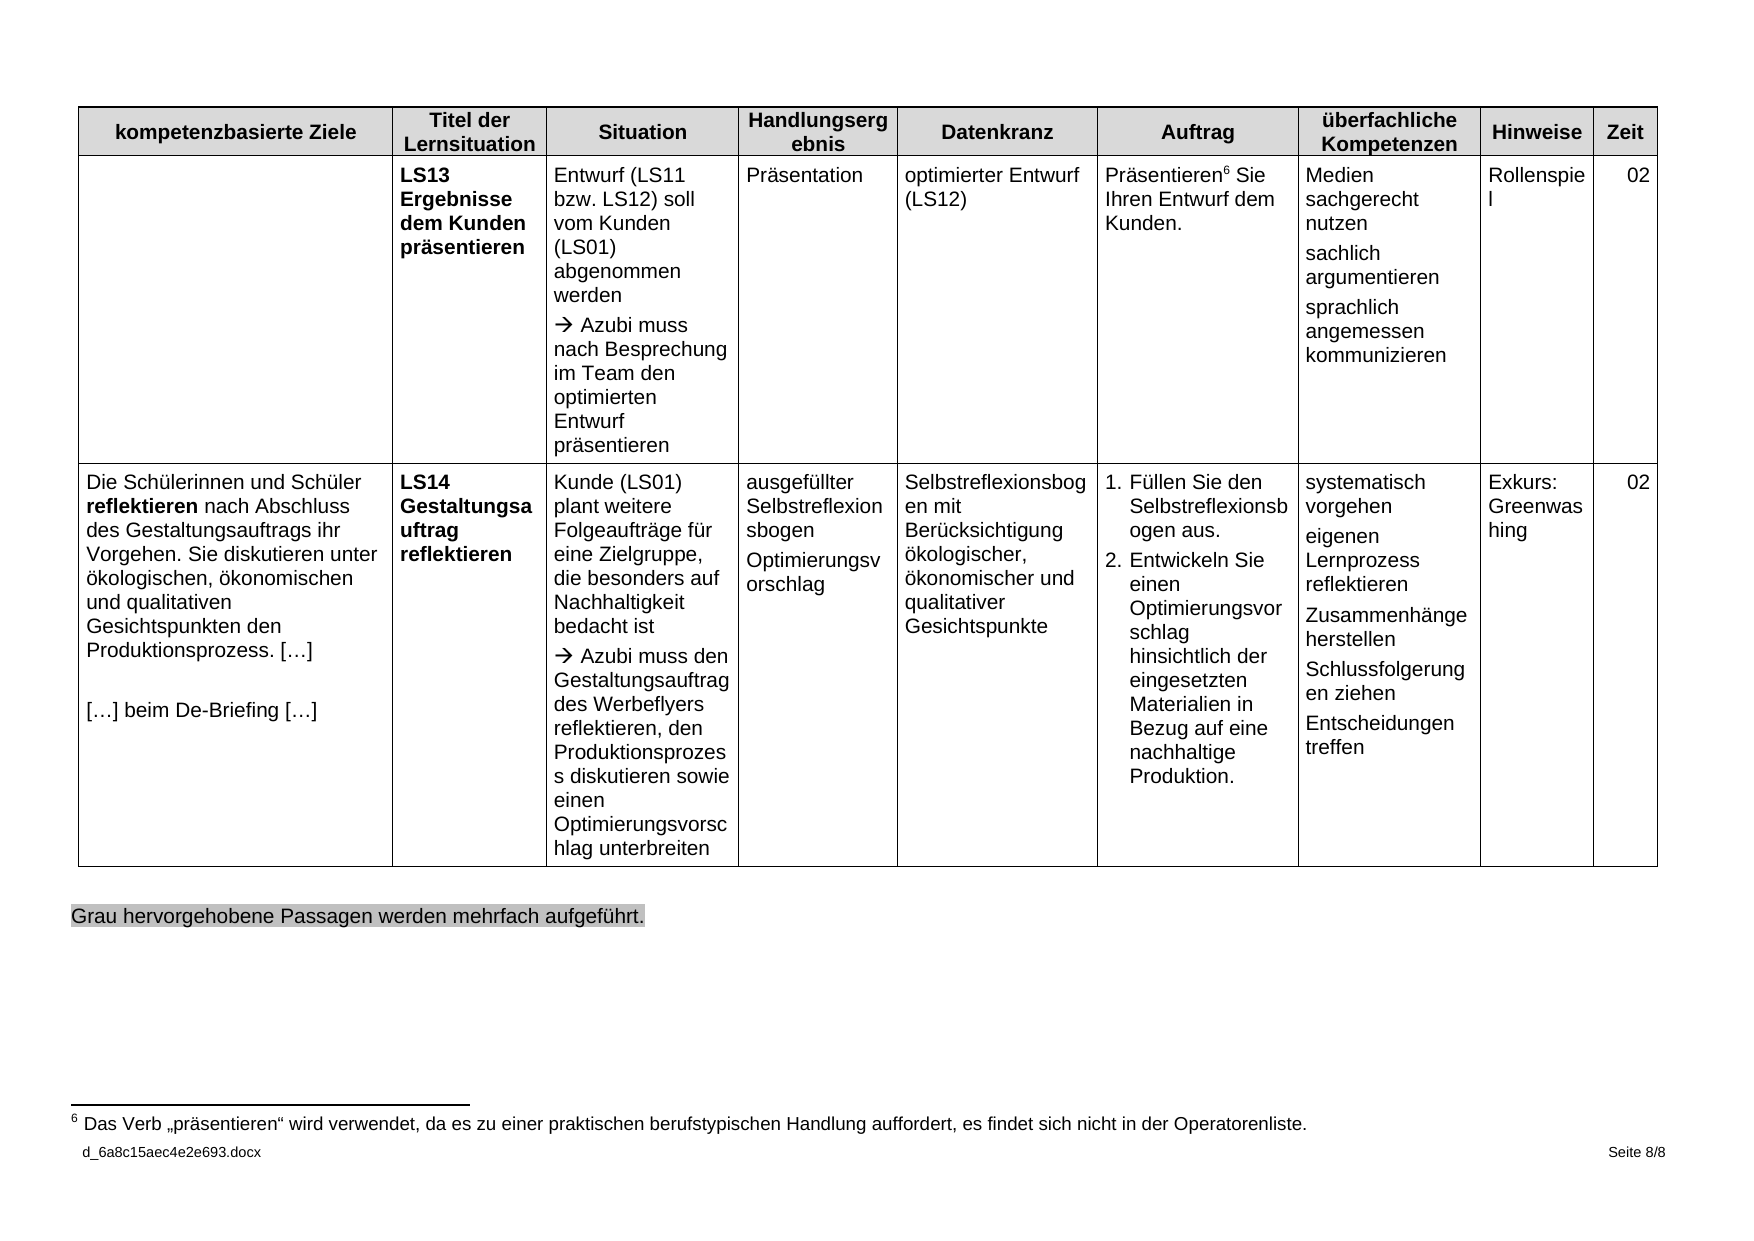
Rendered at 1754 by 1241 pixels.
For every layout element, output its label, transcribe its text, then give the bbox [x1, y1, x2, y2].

table_header Datenkranz [898, 108, 1097, 155]
table_cell 02 [1594, 464, 1657, 866]
table_header Hinweise [1481, 108, 1593, 155]
text Grau hervorgehobene Passagen werden mehrfach aufgeführt. [71, 903, 1665, 927]
table_cell Präsentieren Sie Ihren Entwurf dem Kunden. [1098, 156, 1298, 463]
table_cell 02 [1594, 156, 1657, 463]
table_cell Kunde (LS01) plant weitere Folgeaufträge für eine Zielgruppe, die besonders auf Nachhaltigkeit bedacht ist Azubi muss den Gestaltungsauftrag des Werbeflyers reflektieren, den Produktionsprozess diskutieren sowie einen Optimierungsvorschlag unterbreiten [547, 464, 738, 866]
table_header Handlungsergebnis [739, 108, 897, 155]
table_cell Die Schülerinnen und Schüler reflektieren nach Abschluss des Gestaltungsauftrags ihr Vorgehen. Sie diskutieren unter ökologischen, ökonomischen und qualitativen Gesichtspunkten den Produktionsprozess. […] […] beim De-Briefing […] [79, 464, 392, 866]
table_cell Medien sachgerecht nutzen sachlich argumentieren sprachlich angemessen kommunizieren [1299, 156, 1480, 463]
table_cell ausgefüllter Selbstreflexionsbogen Optimierungsvorschlag [739, 464, 897, 866]
table_cell LS14 Gestaltungsauftrag reflektieren [393, 464, 546, 866]
table_cell LS13 Ergebnisse dem Kunden präsentieren [393, 156, 546, 463]
table_cell systematisch vorgehen eigenen Lernprozess reflektieren Zusammenhänge herstellen Schlussfolgerungen ziehen Entscheidungen treffen [1299, 464, 1480, 866]
table_header Zeit [1594, 108, 1657, 155]
table_cell Entwurf (LS11 bzw. LS12) soll vom Kunden (LS01) abgenommen werden Azubi muss nach Besprechung im Team den optimierten Entwurf präsentieren [547, 156, 738, 463]
table_cell Selbstreflexionsbogen mit Berücksichtigung ökologischer, ökonomischer und qualitativer Gesichtspunkte [898, 464, 1097, 866]
table_header kompetenzbasierte Ziele [79, 108, 392, 155]
table_header Titel der Lernsituation [393, 108, 546, 155]
table_cell Exkurs: Greenwashing [1481, 464, 1593, 866]
table_header Situation [547, 108, 738, 155]
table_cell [79, 156, 392, 463]
table_cell Präsentation [739, 156, 897, 463]
table_cell optimierter Entwurf (LS12) [898, 156, 1097, 463]
table_header überfachliche Kompetenzen [1299, 108, 1480, 155]
table_cell Rollenspiel [1481, 156, 1593, 463]
table_cell Füllen Sie den Selbstreflexionsbogen aus. Entwickeln Sie einen Optimierungsvorschlag hinsichtlich der eingesetzten Materialien in Bezug auf eine nachhaltige Produktion. [1098, 464, 1298, 866]
table_header Auftrag [1098, 108, 1298, 155]
